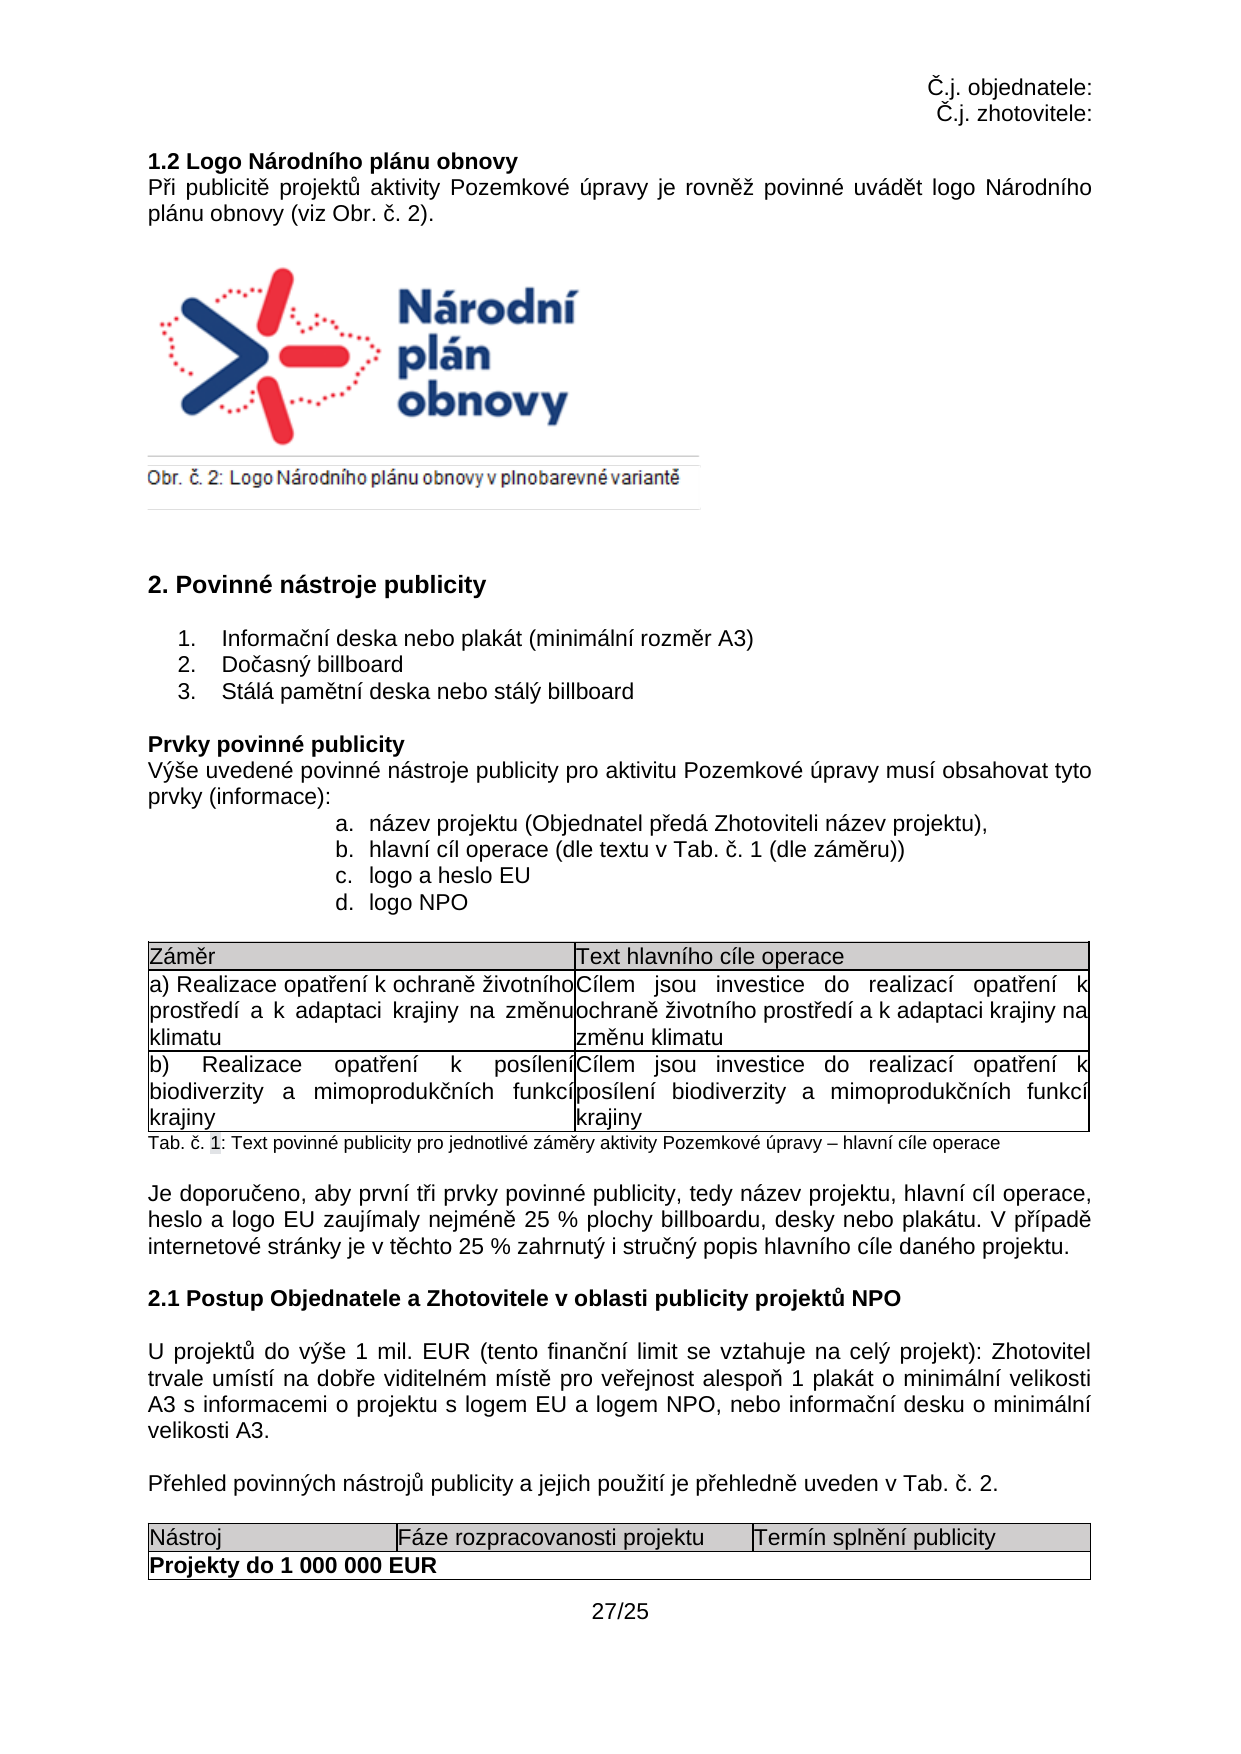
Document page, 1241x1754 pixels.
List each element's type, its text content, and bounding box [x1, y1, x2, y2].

text Při publicitě projektů aktivity Pozemkové úpravy je rovněž povinné uvádět logo Národního plánu obnovy (viz Obr. č. 2). [148, 174, 1093, 227]
text Je doporučeno, aby první tři prvky povinné publicity, tedy název projektu, hlavní cíl operace, heslo a logo EU zaujímaly nejméně 25 % plochy billboardu, desky nebo plakátu. V případě internetové stránky je v těchto 25 % zahrnutý i stručný popis hlavního cíle daného projektu. [148, 1180, 1093, 1259]
text 2. Povinné nástroje publicity [148, 570, 1093, 599]
table_cell Cílem jsou investice do realizací opatření k ochraně životního prostředí a k adaptaci krajiny na změnu klimatu [576, 971, 1088, 1050]
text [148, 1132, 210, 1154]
text Prvky povinné publicity [148, 731, 1093, 757]
table_cell Projekty do 1 000 000 EUR [149, 1552, 1090, 1578]
text 1.2 Logo Národního plánu obnovy [148, 148, 1093, 174]
list název projektu (Objednatel předá Zhotoviteli název projektu), [335, 809, 1093, 836]
text Tab. č. 1: Text povinné publicity pro jednotlivé záměry aktivity Pozemkové úpravy – hlavní cíle operace [221, 1132, 1093, 1154]
text Přehled povinných nástrojů publicity a jejich použití je přehledně uveden v Tab. č. 2. [148, 1470, 1093, 1496]
table_cell Cílem jsou investice do realizací opatření k posílení biodiverzity a mimoprodukčních funkcí krajiny [576, 1052, 1088, 1131]
list Dočasný billboard [177, 651, 1093, 678]
table_header Záměr [149, 943, 574, 969]
list logo NPO [335, 889, 1093, 915]
table_cell b) Realizace opatření k posílení biodiverzity a mimoprodukčních funkcí krajiny [149, 1052, 574, 1131]
list Informační deska nebo plakát (minimální rozměr A3) [177, 625, 1093, 651]
table_header Fáze rozpracovanosti projektu [398, 1524, 752, 1551]
text Výše uvedené povinné nástroje publicity pro aktivitu Pozemkové úpravy musí obsahovat tyto prvky (informace): [148, 757, 1093, 809]
picture [147, 253, 704, 513]
text 2.1 Postup Objednatele a Zhotovitele v oblasti publicity projektů NPO [148, 1285, 1093, 1312]
list Stálá pamětní deska nebo stálý billboard [177, 678, 1093, 704]
list hlavní cíl operace (dle textu v Tab. č. 1 (dle záměru)) [335, 836, 1093, 862]
table_header Termín splnění publicity [754, 1524, 1090, 1551]
text U projektů do výše 1 mil. EUR (tento finanční limit se vztahuje na celý projekt): Zhotovitel trvale umístí na dobře viditelném místě pro veřejnost alespoň 1 plakát o minimální velikosti A3 s informacemi o projektu s logem EU a logem NPO, nebo informační desku o minimální velikosti A3. [148, 1338, 1093, 1443]
table_cell a) Realizace opatření k ochraně životního prostředí a k adaptaci krajiny na změnu klimatu [149, 971, 574, 1050]
table_header Nástroj [149, 1524, 396, 1551]
table_header Text hlavního cíle operace [576, 943, 1088, 969]
list logo a heslo EU [335, 862, 1093, 889]
